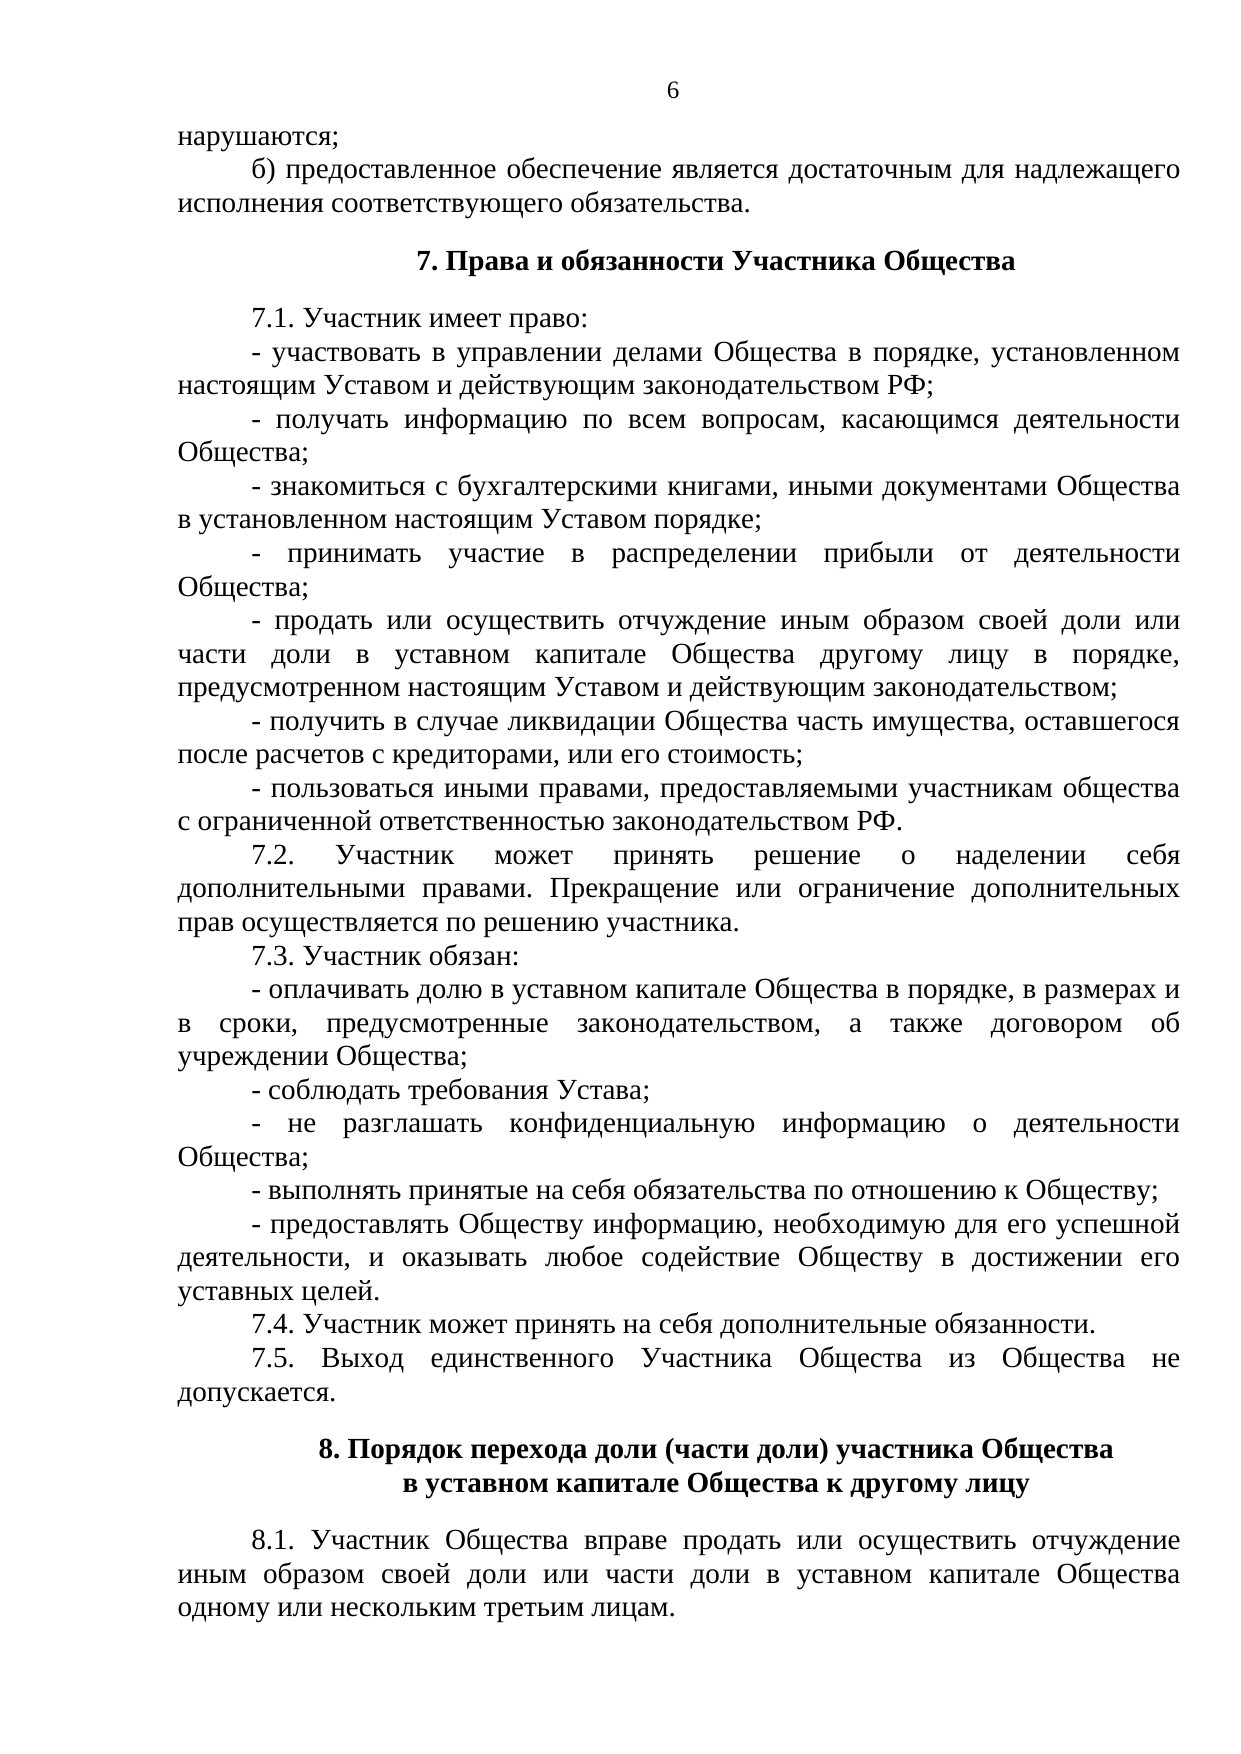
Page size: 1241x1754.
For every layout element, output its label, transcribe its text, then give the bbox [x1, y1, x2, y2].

text - не разглашать конфиденциальную информацию о деятельности Общества; [177, 1105, 1181, 1172]
text 8. Порядок перехода доли (части доли) участника Общества [177, 1431, 1181, 1465]
text 7.5. Выход единственного Участника Общества из Общества не допускается. [177, 1340, 1181, 1407]
text - соблюдать требования Устава; [177, 1072, 1181, 1105]
text - оплачивать долю в уставном капитале Общества в порядке, в размерах и в сроки, предусмотренные законодательством, а также договором об учреждении Общества; [177, 971, 1181, 1072]
text - принимать участие в распределении прибыли от деятельности Общества; [177, 535, 1181, 602]
text 7.4. Участник может принять на себя дополнительные обязанности. [177, 1307, 1181, 1340]
text 7. Права и обязанности Участника Общества [177, 243, 1181, 276]
text - предоставлять Обществу информацию, необходимую для его успешной деятельности, и оказывать любое содействие Обществу в достижении его уставных целей. [177, 1206, 1181, 1307]
text в уставном капитале Общества к другому лицу [177, 1465, 1181, 1498]
text - выполнять принятые на себя обязательства по отношению к Обществу; [177, 1172, 1181, 1206]
text 7.1. Участник имеет право: [177, 300, 1181, 334]
text 8.1. Участник Общества вправе продать или осуществить отчуждение иным образом своей доли или части доли в уставном капитале Общества одному или нескольким третьим лицам. [177, 1522, 1181, 1623]
text 7.2. Участник может принять решение о наделении себя дополнительными правами. Прекращение или ограничение дополнительных прав осуществляется по решению участника. [177, 837, 1181, 938]
text - получать информацию по всем вопросам, касающимся деятельности Общества; [177, 401, 1181, 468]
text - участвовать в управлении делами Общества в порядке, установленном настоящим Уставом и действующим законодательством РФ; [177, 334, 1181, 401]
text - знакомиться с бухгалтерскими книгами, иными документами Общества в установленном настоящим Уставом порядке; [177, 468, 1181, 535]
text - получить в случае ликвидации Общества часть имущества, оставшегося после расчетов с кредиторами, или его стоимость; [177, 703, 1181, 770]
text - продать или осуществить отчуждение иным образом своей доли или части доли в уставном капитале Общества другому лицу в порядке, предусмотренном настоящим Уставом и действующим законодательством; [177, 602, 1181, 703]
text - пользоваться иными правами, предоставляемыми участникам общества с ограниченной ответственностью законодательством РФ. [177, 770, 1181, 837]
text 7.3. Участник обязан: [177, 938, 1181, 971]
text б) предоставленное обеспечение является достаточным для надлежащего исполнения соответствующего обязательства. [177, 152, 1181, 219]
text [177, 118, 1181, 152]
